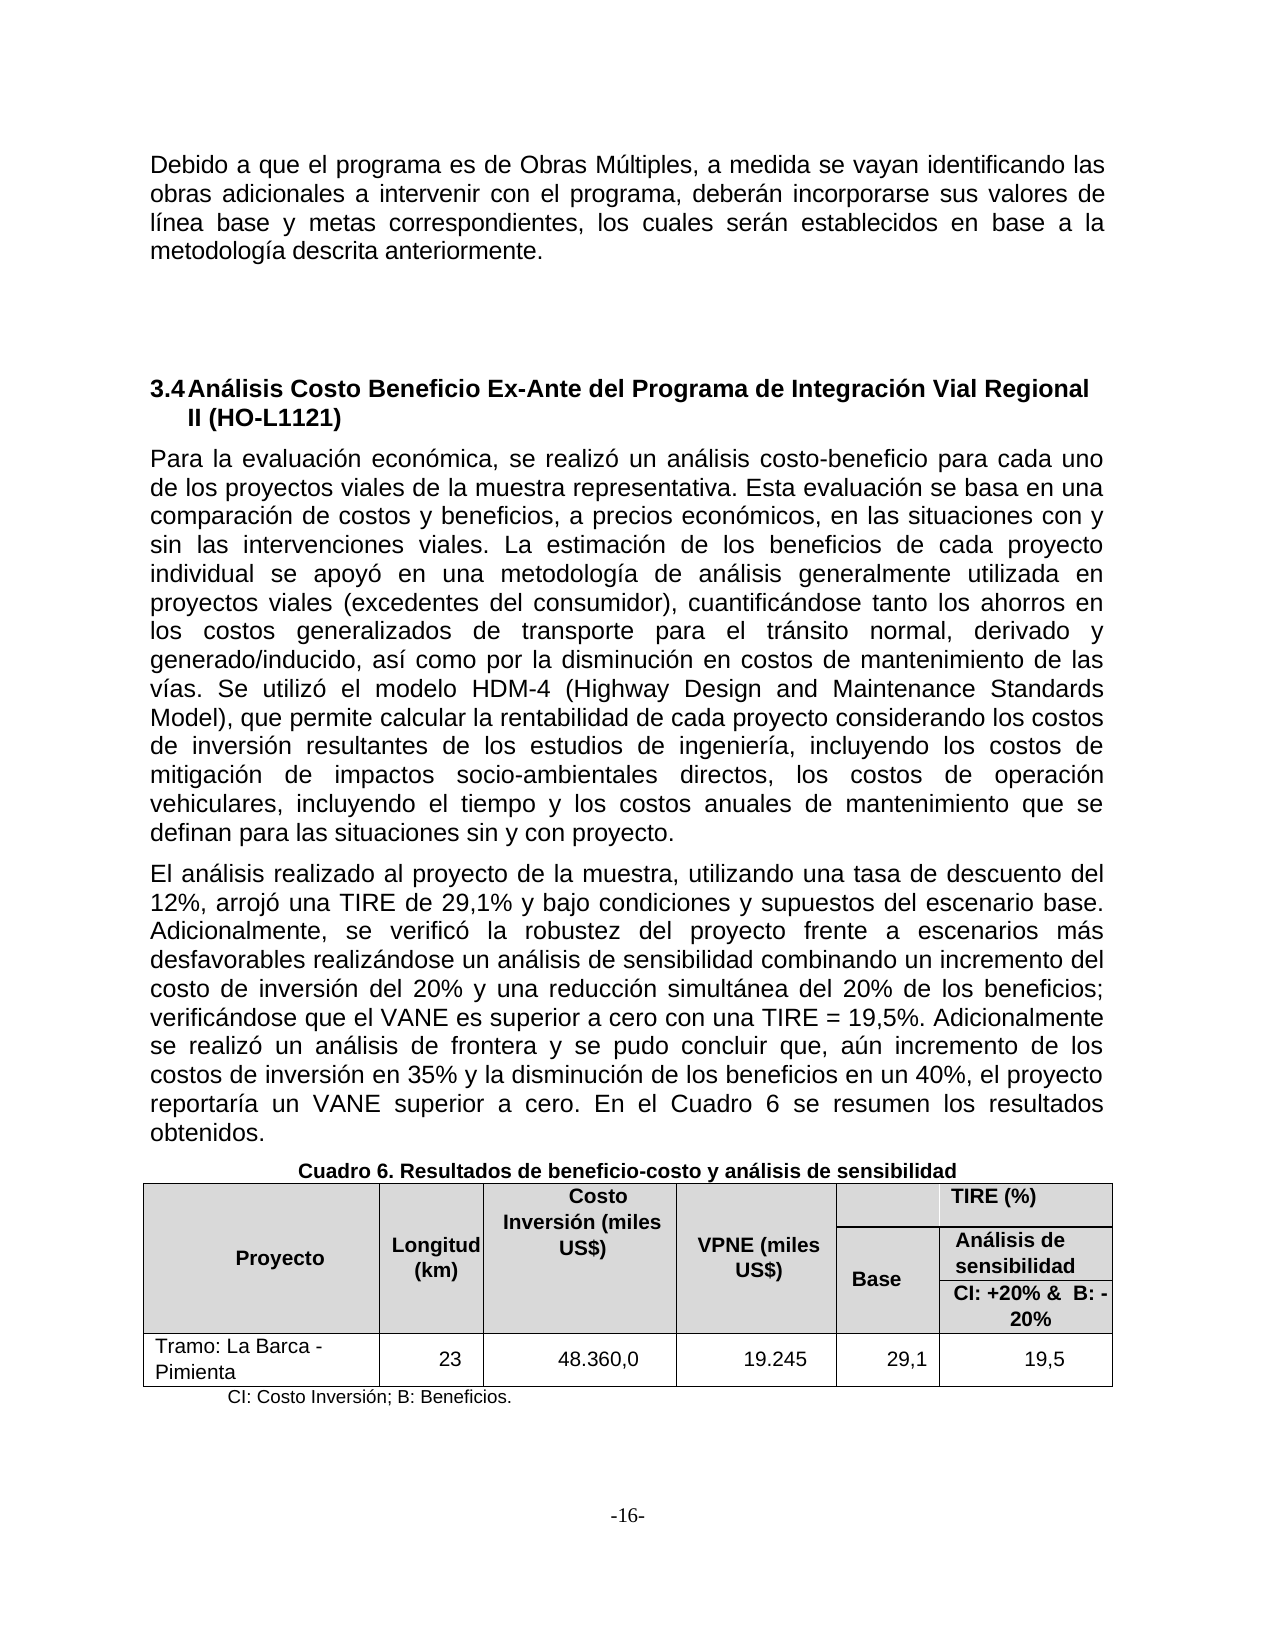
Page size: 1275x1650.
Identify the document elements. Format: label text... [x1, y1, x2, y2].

table_header VPNE (miles US$) [677, 1184, 836, 1333]
table_header [837, 1184, 939, 1226]
table_cell 23 [380, 1334, 483, 1386]
table_header Proyecto [144, 1184, 379, 1333]
table_cell 48.360,0 [484, 1334, 676, 1386]
table_cell 19,5 [940, 1334, 1112, 1386]
table_cell CI: +20% & B: -20% [940, 1281, 1112, 1333]
text CI: Costo Inversión; B: Beneficios. [227, 1387, 1106, 1408]
table_cell 29,1 [837, 1334, 939, 1386]
list Debido a que el programa es de Obras Múltiples, a medida se vayan identificando las obras adicionales a intervenir con el programa, deberán incorporarse sus valores de línea base y metas correspondientes, los cuales serán establecidos en base a la metodología descrita anteriormente. [150, 150, 1106, 265]
table_cell Tramo: La Barca - Pimienta [144, 1334, 379, 1386]
text El análisis realizado al proyecto de la muestra, utilizando una tasa de descuento del 12%, arrojó una TIRE de 29,1% y bajo condiciones y supuestos del escenario base. Adicionalmente, se verificó la robustez del proyecto frente a escenarios más desfavorables realizándose un análisis de sensibilidad combinando un incremento del costo de inversión del 20% y una reducción simultánea del 20% de los beneficios; verificándose que el VANE es superior a cero con una TIRE = 19,5%. Adicionalmente se realizó un análisis de frontera y se pudo concluir que, aún incremento de los costos de inversión en 35% y la disminución de los beneficios en un 40%, el proyecto reportaría un VANE superior a cero. En el Cuadro 6 se resumen los resultados obtenidos. [150, 859, 1106, 1146]
text Cuadro 6. Resultados de beneficio-costo y análisis de sensibilidad [150, 1159, 1106, 1183]
table_cell Análisis de sensibilidad [940, 1228, 1112, 1280]
table_cell Base [837, 1228, 939, 1333]
subtitle Análisis Costo Beneficio Ex-Ante del Programa de Integración Vial Regional II (HO-L1121) [150, 374, 1106, 431]
table_header TIRE (%) [940, 1184, 1112, 1226]
text Para la evaluación económica, se realizó un análisis costo-beneficio para cada uno de los proyectos viales de la muestra representativa. Esta evaluación se basa en una comparación de costos y beneficios, a precios económicos, en las situaciones con y sin las intervenciones viales. La estimación de los beneficios de cada proyecto individual se apoyó en una metodología de análisis generalmente utilizada en proyectos viales (excedentes del consumidor), cuantificándose tanto los ahorros en los costos generalizados de transporte para el tránsito normal, derivado y generado/inducido, así como por la disminución en costos de mantenimiento de las vías. Se utilizó el modelo HDM-4 (Highway Design and Maintenance Standards Model), que permite calcular la rentabilidad de cada proyecto considerando los costos de inversión resultantes de los estudios de ingeniería, incluyendo los costos de mitigación de impactos socio-ambientales directos, los costos de operación vehiculares, incluyendo el tiempo y los costos anuales de mantenimiento que se definan para las situaciones sin y con proyecto. [150, 444, 1106, 846]
table_cell 19.245 [677, 1334, 836, 1386]
table_header Longitud (km) [380, 1184, 483, 1333]
table_header Costo Inversión (miles US$) [484, 1184, 676, 1333]
